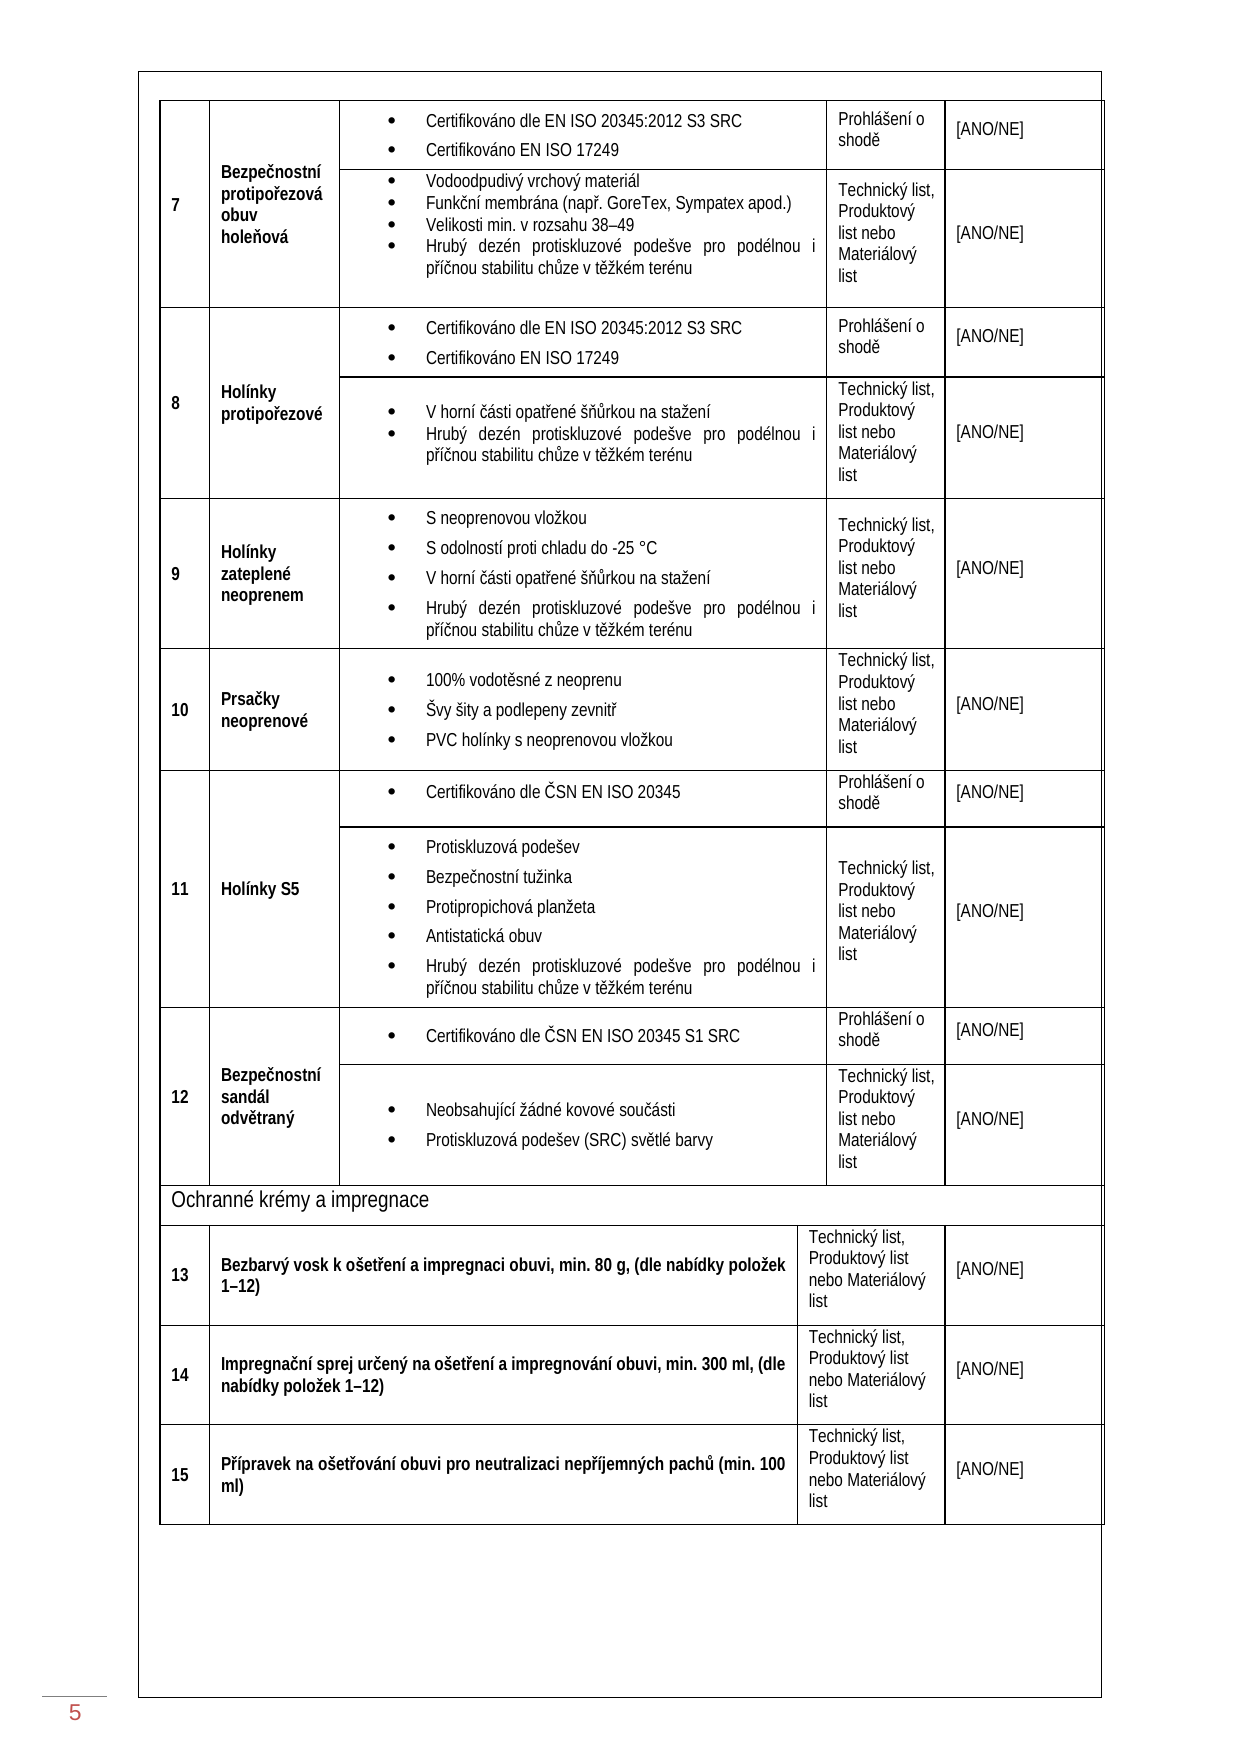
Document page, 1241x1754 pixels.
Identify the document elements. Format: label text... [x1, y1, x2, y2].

table_cell Certifikováno dle ČSN EN ISO 20345 S1 SRC [340, 1008, 826, 1063]
table_cell [ANO/NE] [946, 499, 1101, 648]
table_cell Technický list, Produktový list nebo Materiálový list [827, 499, 944, 648]
table_cell Technický list, Produktový list nebo Materiálový list [827, 378, 944, 498]
table_cell 9 [161, 499, 209, 648]
table_cell Technický list, Produktový list nebo Materiálový list [798, 1425, 944, 1524]
table_cell Technický list, Produktový list nebo Materiálový list [827, 1065, 944, 1185]
table_cell [ANO/NE] [946, 1226, 1101, 1324]
table_cell Impregnační sprej určený na ošetření a impregnování obuvi, min. 300 ml, (dle nabídky položek 1–12) [210, 1326, 797, 1424]
table_cell Prohlášení o shodě [827, 1008, 944, 1063]
table_cell 8 [161, 308, 209, 498]
table_cell Prohlášení o shodě [827, 771, 944, 826]
table_cell [ANO/NE] [946, 308, 1101, 376]
table_cell Technický list, Produktový list nebo Materiálový list [827, 649, 944, 770]
table_cell Prsačky neoprenové [210, 649, 339, 770]
table_cell Technický list, Produktový list nebo Materiálový list [827, 828, 944, 1007]
table_cell S neoprenovou vložkou S odolností proti chladu do -25 °C V horní části opatřené šňůrkou na stažení Hrubý dezén protiskluzové podešve pro podélnou i příčnou stabilitu chůze v těžkém terénu [340, 499, 826, 648]
table_cell 14 [161, 1326, 209, 1424]
table_cell 12 [161, 1008, 209, 1185]
table_cell Certifikováno dle EN ISO 20345:2012 S3 SRC Certifikováno EN ISO 17249 [340, 101, 826, 169]
table_cell [ANO/NE] [946, 649, 1101, 770]
table_cell [ANO/NE] [946, 828, 1101, 1007]
table_cell [ANO/NE] [946, 1326, 1101, 1424]
table_cell 13 [161, 1226, 209, 1324]
table_cell Technický list, Produktový list nebo Materiálový list [798, 1326, 944, 1424]
table_cell [ANO/NE] [946, 771, 1101, 826]
table_cell 15 [161, 1425, 209, 1524]
table_cell [ANO/NE] [946, 378, 1101, 498]
table_cell Prohlášení o shodě [827, 101, 944, 169]
table_cell Neobsahující žádné kovové součásti Protiskluzová podešev (SRC) světlé barvy [340, 1065, 826, 1185]
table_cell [827, 170, 944, 307]
table_cell V horní části opatřené šňůrkou na stažení Hrubý dezén protiskluzové podešve pro podélnou i příčnou stabilitu chůze v těžkém terénu [340, 378, 826, 498]
table_cell 7 [161, 101, 209, 307]
table_cell [ANO/NE] [946, 101, 1101, 169]
table_cell Holínky S5 [210, 771, 339, 1007]
table_cell Prohlášení o shodě [827, 308, 944, 376]
table_cell Bezpečnostní protipořezová obuv holeňová [210, 101, 339, 307]
table_cell [ANO/NE] [946, 1065, 1101, 1185]
table_cell 10 [161, 649, 209, 770]
table_cell Bezbarvý vosk k ošetření a impregnaci obuvi, min. 80 g, (dle nabídky položek 1–12) [210, 1226, 797, 1324]
table_cell Vodoodpudivý vrchový materiál Funkční membrána (např. GoreTex, Sympatex apod.) Velikosti min. v rozsahu 38–49 Hrubý dezén protiskluzové podešve pro podélnou i příčnou stabilitu chůze v těžkém terénu [340, 170, 826, 307]
table_cell [ANO/NE] [946, 1008, 1101, 1063]
table_cell Holínky zateplené neoprenem [210, 499, 339, 648]
table_cell Přípravek na ošetřování obuvi pro neutralizaci nepříjemných pachů (min. 100 ml) [210, 1425, 797, 1524]
table_cell Protiskluzová podešev Bezpečnostní tužinka Protipropichová planžeta Antistatická obuv Hrubý dezén protiskluzové podešve pro podélnou i příčnou stabilitu chůze v těžkém terénu [340, 828, 826, 1007]
table_cell 100% vodotěsné z neoprenu Švy šity a podlepeny zevnitř PVC holínky s neoprenovou vložkou [340, 649, 826, 770]
table_cell Technický list, Produktový list nebo Materiálový list [798, 1226, 944, 1324]
table_cell Certifikováno dle EN ISO 20345:2012 S3 SRC Certifikováno EN ISO 17249 [340, 308, 826, 376]
table_cell Bezpečnostní sandál odvětraný [210, 1008, 339, 1185]
table_cell Certifikováno dle ČSN EN ISO 20345 [340, 771, 826, 826]
table_cell Holínky protipořezové [210, 308, 339, 498]
table_cell Ochranné krémy a impregnace [161, 1186, 1101, 1225]
table_cell 11 [161, 771, 209, 1007]
table_cell [ANO/NE] [946, 170, 1101, 307]
table_cell [ANO/NE] [946, 1425, 1101, 1524]
